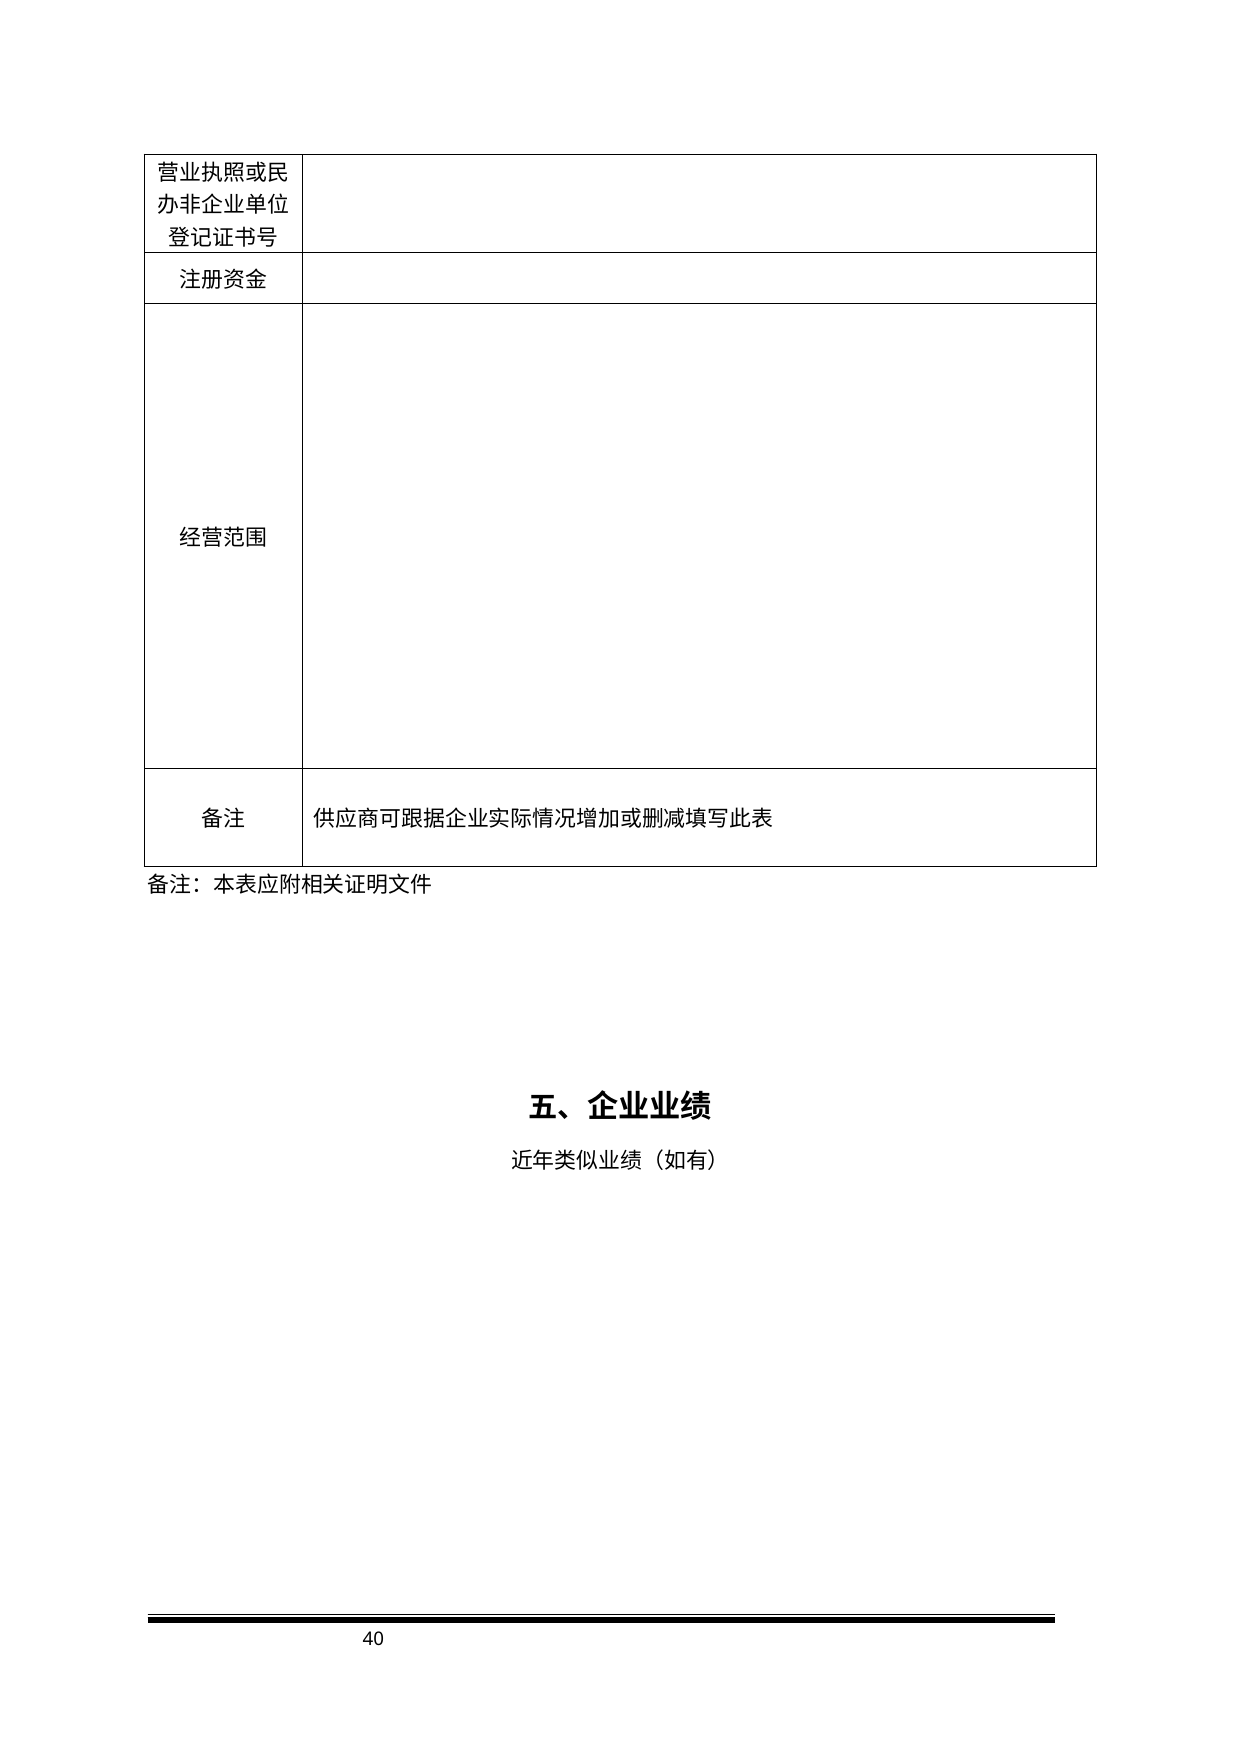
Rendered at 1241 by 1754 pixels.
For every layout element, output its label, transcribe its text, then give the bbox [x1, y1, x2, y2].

table_cell 注册资金 [145, 253, 302, 303]
text 近年类似业绩（如有） [148, 1142, 1093, 1175]
text 备注：本表应附相关证明文件 [148, 867, 1093, 899]
table_cell [303, 304, 1096, 768]
table_cell [303, 253, 1096, 303]
table_cell 供应商可跟据企业实际情况增加或删减填写此表 [303, 769, 1096, 866]
table_cell [303, 155, 1096, 252]
table_cell 经营范围 [145, 304, 302, 768]
subtitle 五、企业业绩 [148, 1071, 1093, 1136]
table_cell 备注 [145, 769, 302, 866]
table_cell 营业执照或民办非企业单位登记证书号 [145, 155, 302, 252]
